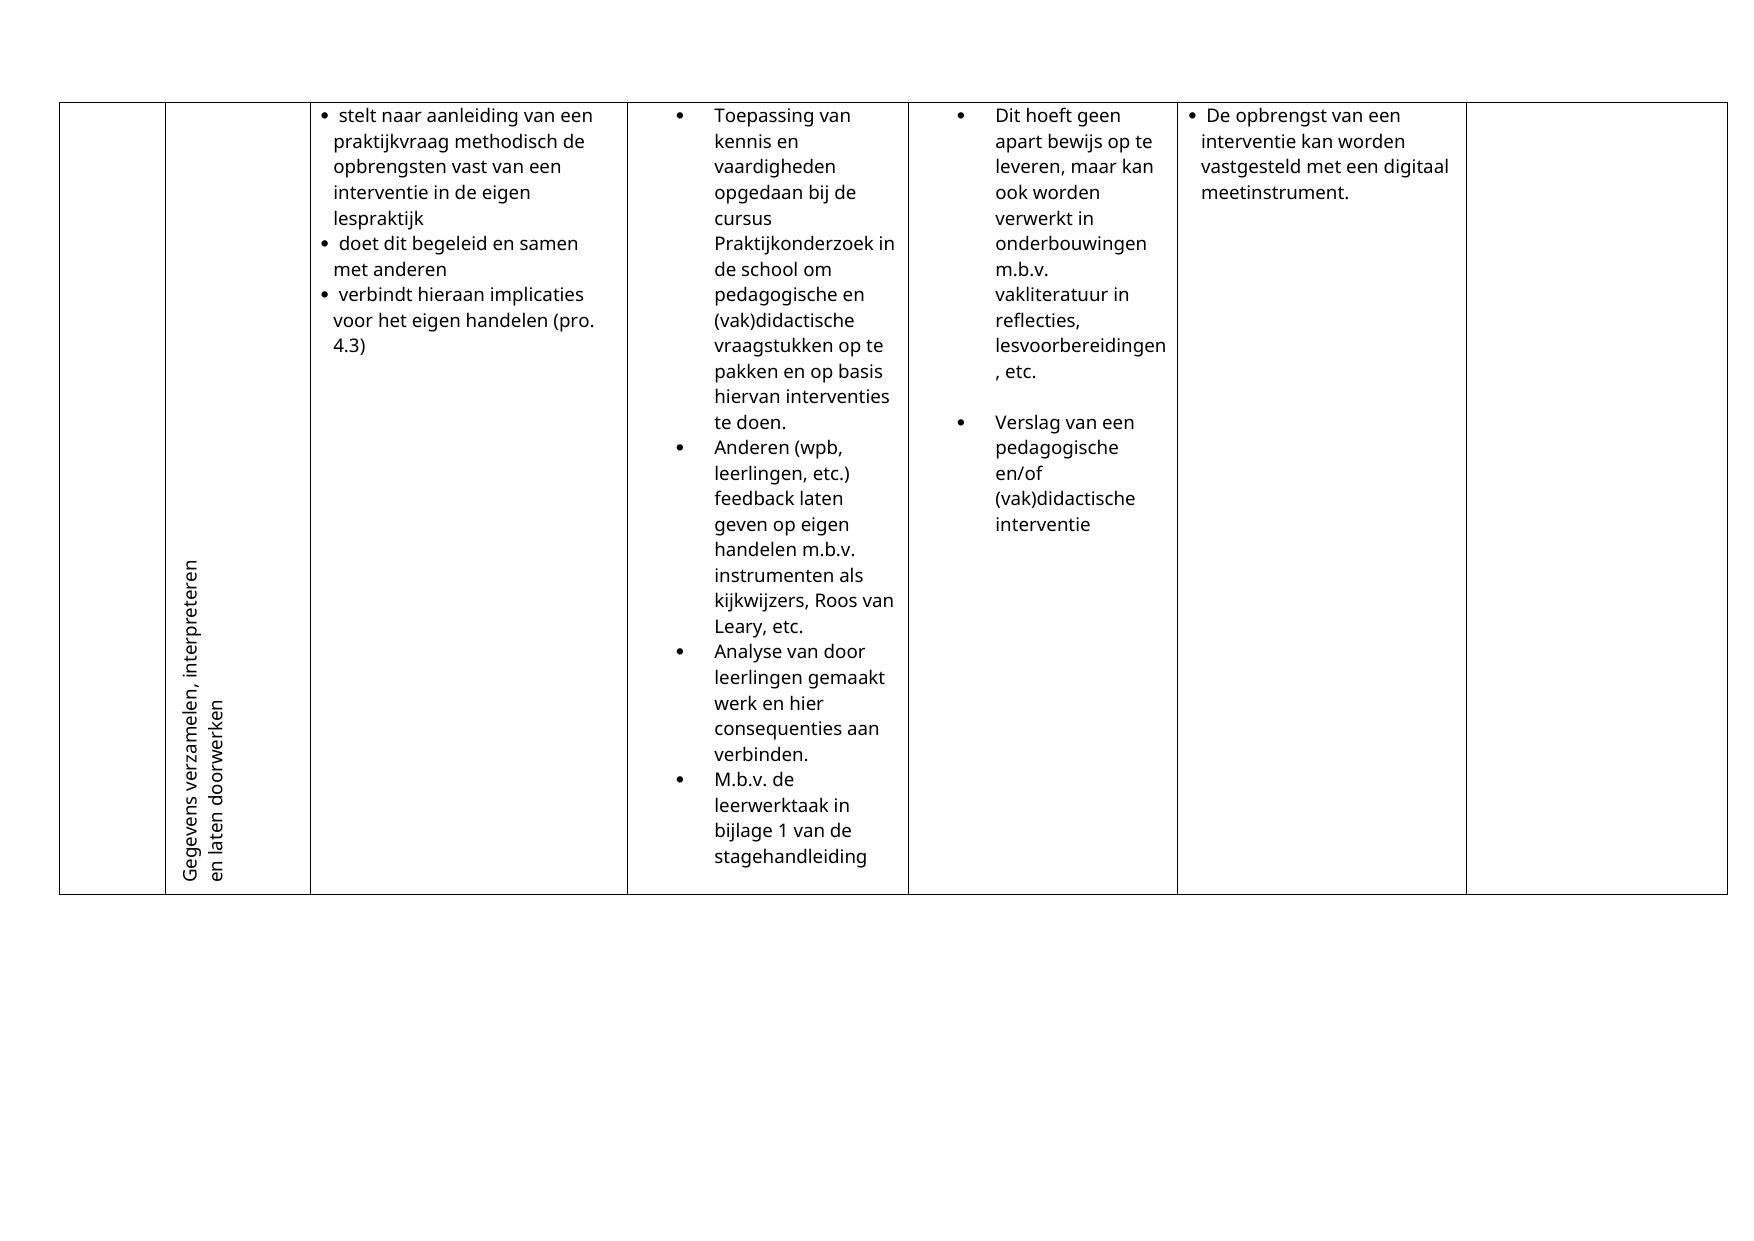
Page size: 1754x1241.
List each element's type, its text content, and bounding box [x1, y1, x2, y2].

table_cell Gegevens verzamelen, interpreteren en laten doorwerken [166, 103, 310, 894]
table_cell stelt naar aanleiding van een praktijkvraag methodisch de opbrengsten vast van een interventie in de eigen lespraktijk doet dit begeleid en samen met anderen verbindt hieraan implicaties voor het eigen handelen (pro. 4.3) [311, 103, 627, 894]
table_cell De opbrengst van een interventie kan worden vastgesteld met een digitaal meetinstrument. [1178, 103, 1466, 894]
table_cell [1467, 103, 1727, 894]
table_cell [60, 103, 165, 894]
table_cell Dit hoeft geen apart bewijs op te leveren, maar kan ook worden verwerkt in onderbouwingen m.b.v. vakliteratuur in reflecties, lesvoorbereidingen, etc. Verslag van een pedagogische en/of (vak)didactische interventie [909, 103, 1177, 894]
table_cell Toepassing van kennis en vaardigheden opgedaan bij de cursus Praktijkonderzoek in de school om pedagogische en (vak)didactische vraagstukken op te pakken en op basis hiervan interventies te doen. Anderen (wpb, leerlingen, etc.) feedback laten geven op eigen handelen m.b.v. instrumenten als kijkwijzers, Roos van Leary, etc. Analyse van door leerlingen gemaakt werk en hier consequenties aan verbinden. M.b.v. de leerwerktaak in bijlage 1 van de stagehandleiding [628, 103, 908, 894]
